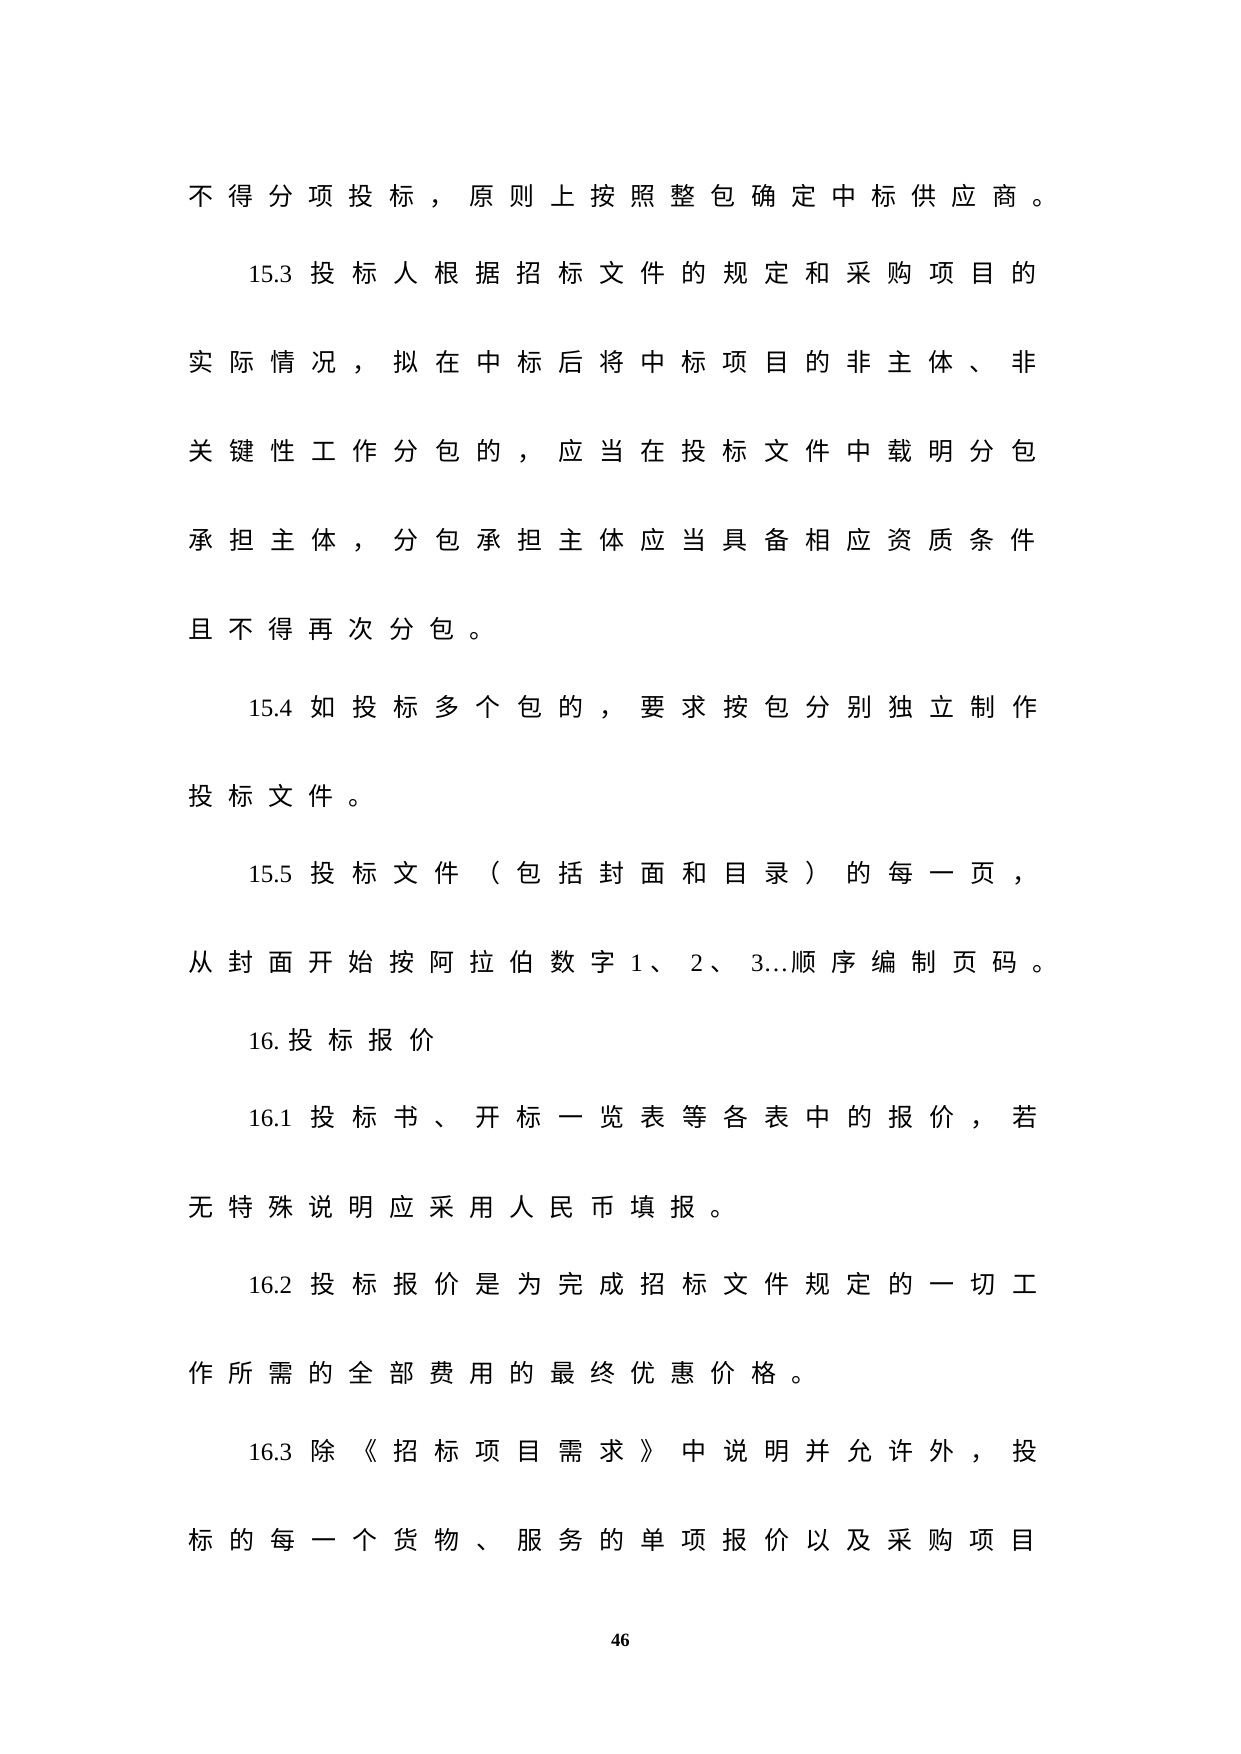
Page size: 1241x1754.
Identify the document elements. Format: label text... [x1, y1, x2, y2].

text 15.5 投标文件（包括封面和目录）的每一页，从封面开始按阿拉伯数字1、2、3…顺序编制页码。 [188, 842, 1052, 991]
text 16. 投标报价 [188, 1009, 1052, 1068]
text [188, 1419, 1052, 1568]
text 16.2 投标报价是为完成招标文件规定的一切工作所需的全部费用的最终优惠价格。 [188, 1253, 1052, 1401]
text 15.3 投标人根据招标文件的规定和采购项目的实际情况，拟在中标后将中标项目的非主体、非关键性工作分包的，应当在投标文件中载明分包承担主体，分包承担主体应当具备相应资质条件且不得再次分包。 [188, 242, 1052, 658]
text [188, 164, 1052, 224]
text 16.1 投标书、开标一览表等各表中的报价，若无特殊说明应采用人民币填报。 [188, 1086, 1052, 1235]
text 15.4 如投标多个包的，要求按包分别独立制作投标文件。 [188, 676, 1052, 824]
